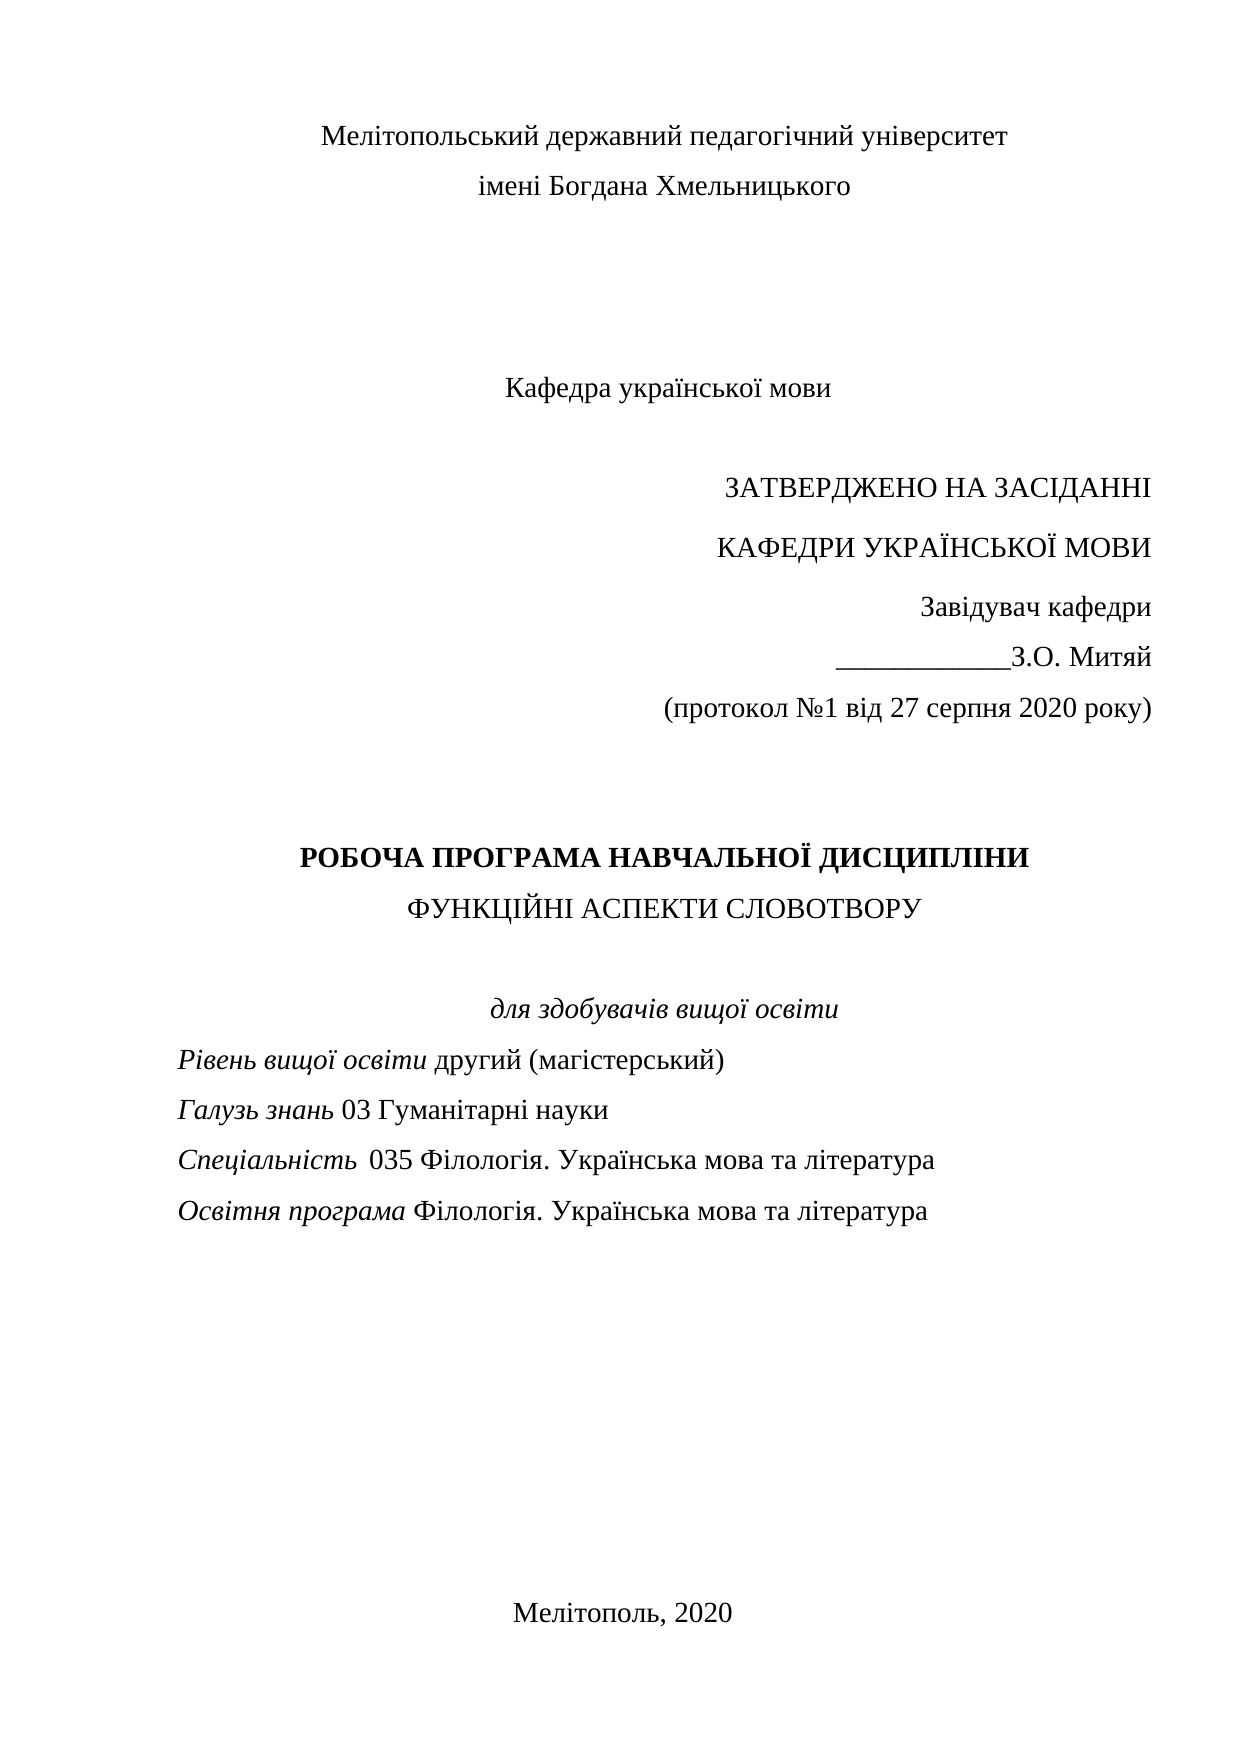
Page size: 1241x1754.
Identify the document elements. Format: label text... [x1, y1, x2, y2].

text Мелітопольський державний педагогічний університет [177, 118, 1152, 152]
text імені Богдана Хмельницького [177, 168, 1152, 202]
list ФУНКЦІЙНІ АСПЕКТИ СЛОВОТВОРУ [177, 891, 1152, 924]
text КАФЕДРИ УКРАЇНСЬКОЇ МОВИ [177, 530, 1152, 563]
text ЗАТВЕРДЖЕНО НА ЗАСІДАННІ [177, 470, 1152, 504]
text (протокол №1 від 27 серпня 2020 року) [177, 690, 1152, 723]
text Мелітополь, 2020 [177, 1595, 1152, 1629]
text Спеціальність 035 Філологія. Українська мова та література [177, 1142, 1152, 1176]
text для здобувачів вищої освіти [177, 992, 1152, 1025]
text Галузь знань 03 Гуманітарні науки [177, 1092, 1152, 1126]
text ____________З.О. Митяй [177, 639, 1152, 673]
text Кафедра української мови [177, 370, 1152, 403]
text Рівень вищої освіти другий (магістерський) [177, 1042, 1152, 1075]
list РОБОЧА ПРОГРАМА НАВЧАЛЬНОЇ ДИСЦИПЛІНИ [177, 841, 1152, 874]
text Освітня програма Філологія. Українська мова та література [177, 1193, 1152, 1226]
text Завідувач кафедри [177, 589, 1152, 623]
